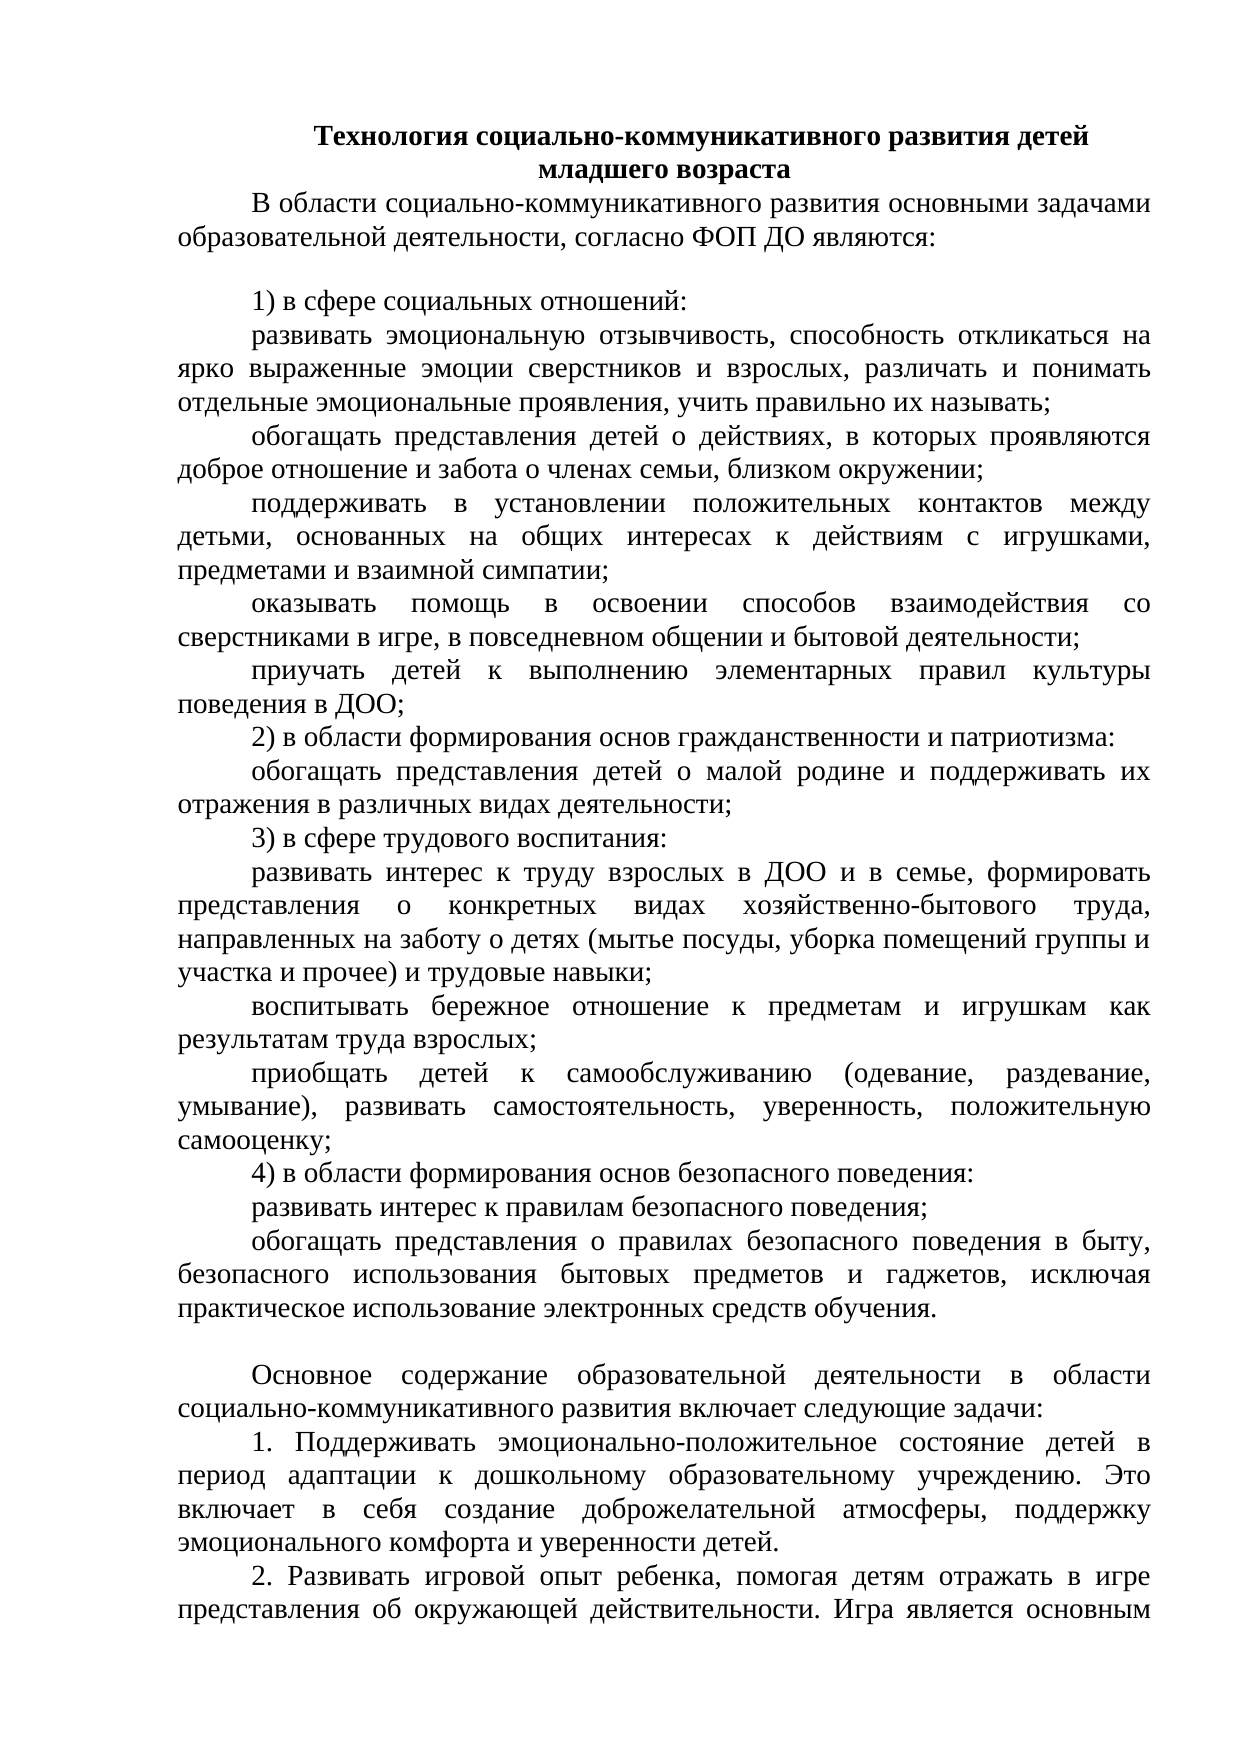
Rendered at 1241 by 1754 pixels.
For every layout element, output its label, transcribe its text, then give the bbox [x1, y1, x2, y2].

text поддерживать в установлении положительных контактов между детьми, основанных на общих интересах к действиям с игрушками, предметами и взаимной симпатии; [177, 485, 1152, 585]
text развивать эмоциональную отзывчивость, способность откликаться на ярко выраженные эмоции сверстников и взрослых, различать и понимать отдельные эмоциональные проявления, учить правильно их называть; [177, 317, 1152, 418]
text обогащать представления детей о действиях, в которых проявляются доброе отношение и забота о членах семьи, близком окружении; [177, 418, 1152, 485]
text 2) в области формирования основ гражданственности и патриотизма: [177, 719, 1152, 753]
text 3) в сфере трудового воспитания: [177, 820, 1152, 854]
text приобщать детей к самообслуживанию (одевание, раздевание, умывание), развивать самостоятельность, уверенность, положительную самооценку; [177, 1055, 1152, 1156]
text воспитывать бережное отношение к предметам и игрушкам как результатам труда взрослых; [177, 988, 1152, 1055]
text 1) в сфере социальных отношений: [177, 283, 1152, 317]
text приучать детей к выполнению элементарных правил культуры поведения в ДОО; [177, 652, 1152, 719]
text оказывать помощь в освоении способов взаимодействия со сверстниками в игре, в повседневном общении и бытовой деятельности; [177, 585, 1152, 652]
text обогащать представления о правилах безопасного поведения в быту, безопасного использования бытовых предметов и гаджетов, исключая практическое использование электронных средств обучения. [177, 1223, 1152, 1323]
text обогащать представления детей о малой родине и поддерживать их отражения в различных видах деятельности; [177, 753, 1152, 820]
text 1. Поддерживать эмоционально-положительное состояние детей в период адаптации к дошкольному образовательному учреждению. Это включает в себя создание доброжелательной атмосферы, поддержку эмоционального комфорта и уверенности детей. [177, 1424, 1152, 1558]
text В области социально-коммуникативного развития основными задачами образовательной деятельности, согласно ФОП ДО являются: [177, 185, 1152, 252]
text развивать интерес к правилам безопасного поведения; [177, 1189, 1152, 1223]
text Технология социально-коммуникативного развития детей младшего возраста [177, 118, 1152, 185]
text развивать интерес к труду взрослых в ДОО и в семье, формировать представления о конкретных видах хозяйственно-бытового труда, направленных на заботу о детях (мытье посуды, уборка помещений группы и участка и прочее) и трудовые навыки; [177, 854, 1152, 988]
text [177, 1558, 1152, 1625]
text Основное содержание образовательной деятельности в области социально-коммуникативного развития включает следующие задачи: [177, 1357, 1152, 1424]
text 4) в области формирования основ безопасного поведения: [177, 1156, 1152, 1189]
